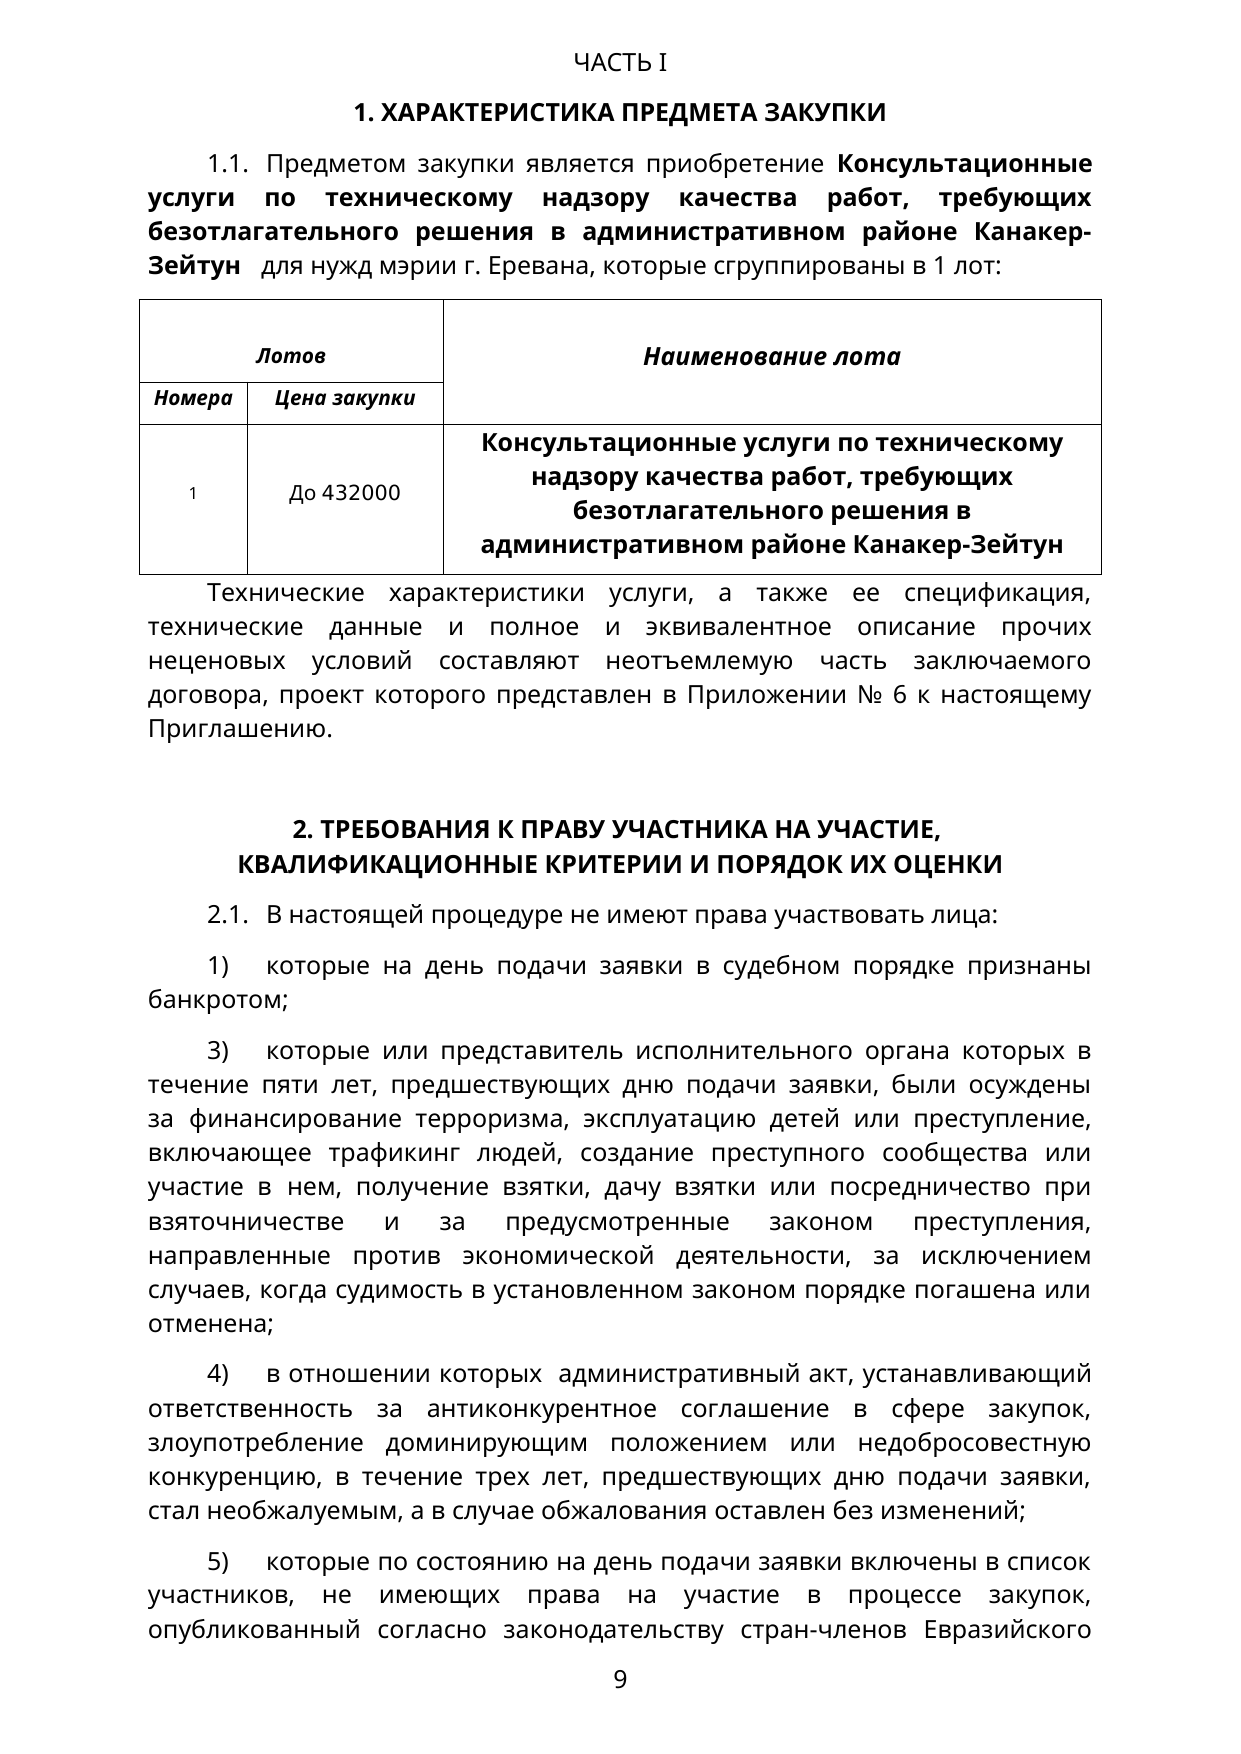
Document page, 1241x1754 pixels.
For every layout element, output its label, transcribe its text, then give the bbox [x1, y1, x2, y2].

table_header Наименование лота [444, 300, 1101, 424]
text 2. ТРЕБОВАНИЯ К ПРАВУ УЧАСТНИКА НА УЧАСТИЕ, КВАЛИФИКАЦИОННЫЕ КРИТЕРИИ И ПОРЯДОК ИХ ОЦЕНКИ [148, 812, 1092, 880]
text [148, 1543, 1092, 1645]
text 1. ХАРАКТЕРИСТИКА ПРЕДМЕТА ЗАКУПКИ [148, 95, 1092, 129]
table_cell Цена закупки [248, 383, 443, 424]
text 1) которые на день подачи заявки в судебном порядке признаны банкротом; [148, 948, 1092, 1016]
text 3) которые или представитель исполнительного органа которых в течение пяти лет, предшествующих дню подачи заявки, были осуждены за финансирование терроризма, эксплуатацию детей или преступление, включающее трафикинг людей, создание преступного сообщества или участие в нем, получение взятки, дачу взятки или посредничество при взяточничестве и за предусмотренные законом преступления, направленные против экономической деятельности, за исключением случаев, когда судимость в установленном законом порядке погашена или отменена; [148, 1032, 1092, 1339]
text 1.1. Предметом закупки является приобретение Консультационные услуги по техническому надзору качества работ, требующих безотлагательного решения в административном районе Канакер-Зейтун для нужд мэрии г. Еревана, которые сгруппированы в 1 лот: [148, 146, 1092, 282]
text ЧАСТЬ I [148, 44, 1092, 78]
text 4) в отношении которых административный акт, устанавливающий ответственность за антиконкурентное соглашение в сфере закупок, злоупотребление доминирующим положением или недобросовестную конкуренцию, в течение трех лет, предшествующих дню подачи заявки, стал необжалуемым, а в случае обжалования оставлен без изменений; [148, 1356, 1092, 1526]
table_cell Номера [140, 383, 247, 424]
table_header Лотов [140, 300, 443, 382]
text 2.1. В настоящей процедуре не имеют права участвовать лица: [148, 897, 1092, 931]
text Технические характеристики услуги, а также ее спецификация, технические данные и полное и эквивалентное описание прочих неценовых условий составляют неотъемлемую часть заключаемого договора, проект которого представлен в Приложении № 6 к настоящему Приглашению. [148, 575, 1092, 745]
table_cell 1 [140, 425, 247, 573]
table_cell Консультационные услуги по техническому надзору качества работ, требующих безотлагательного решения в административном районе Канакер-Зейтун [444, 425, 1101, 573]
table_cell До 432000 [248, 425, 443, 573]
